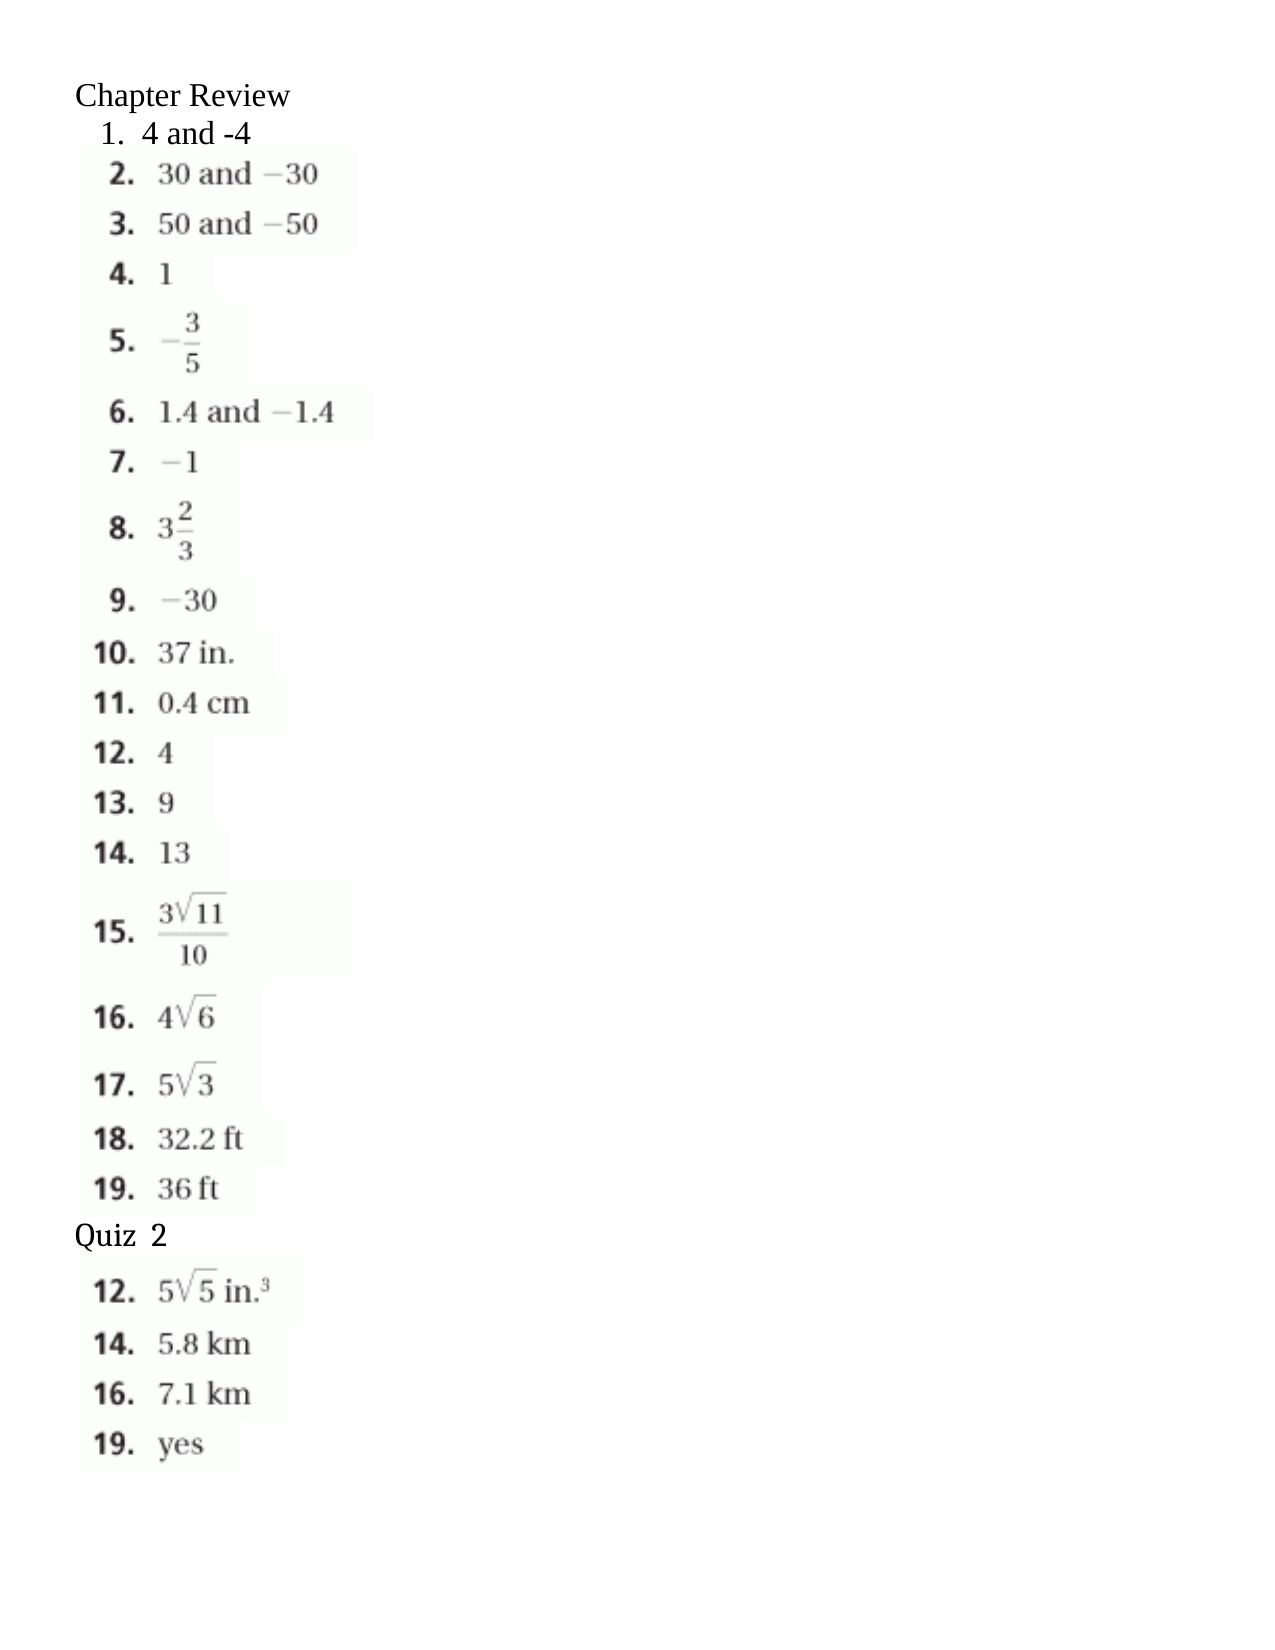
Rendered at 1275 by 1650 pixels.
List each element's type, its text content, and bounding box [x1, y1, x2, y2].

picture [75, 1254, 305, 1472]
text 1. 4 and -4 [75, 113, 1200, 152]
text Chapter Review [75, 75, 1200, 113]
text Quiz 2 [75, 1216, 1200, 1254]
picture [75, 151, 375, 1217]
